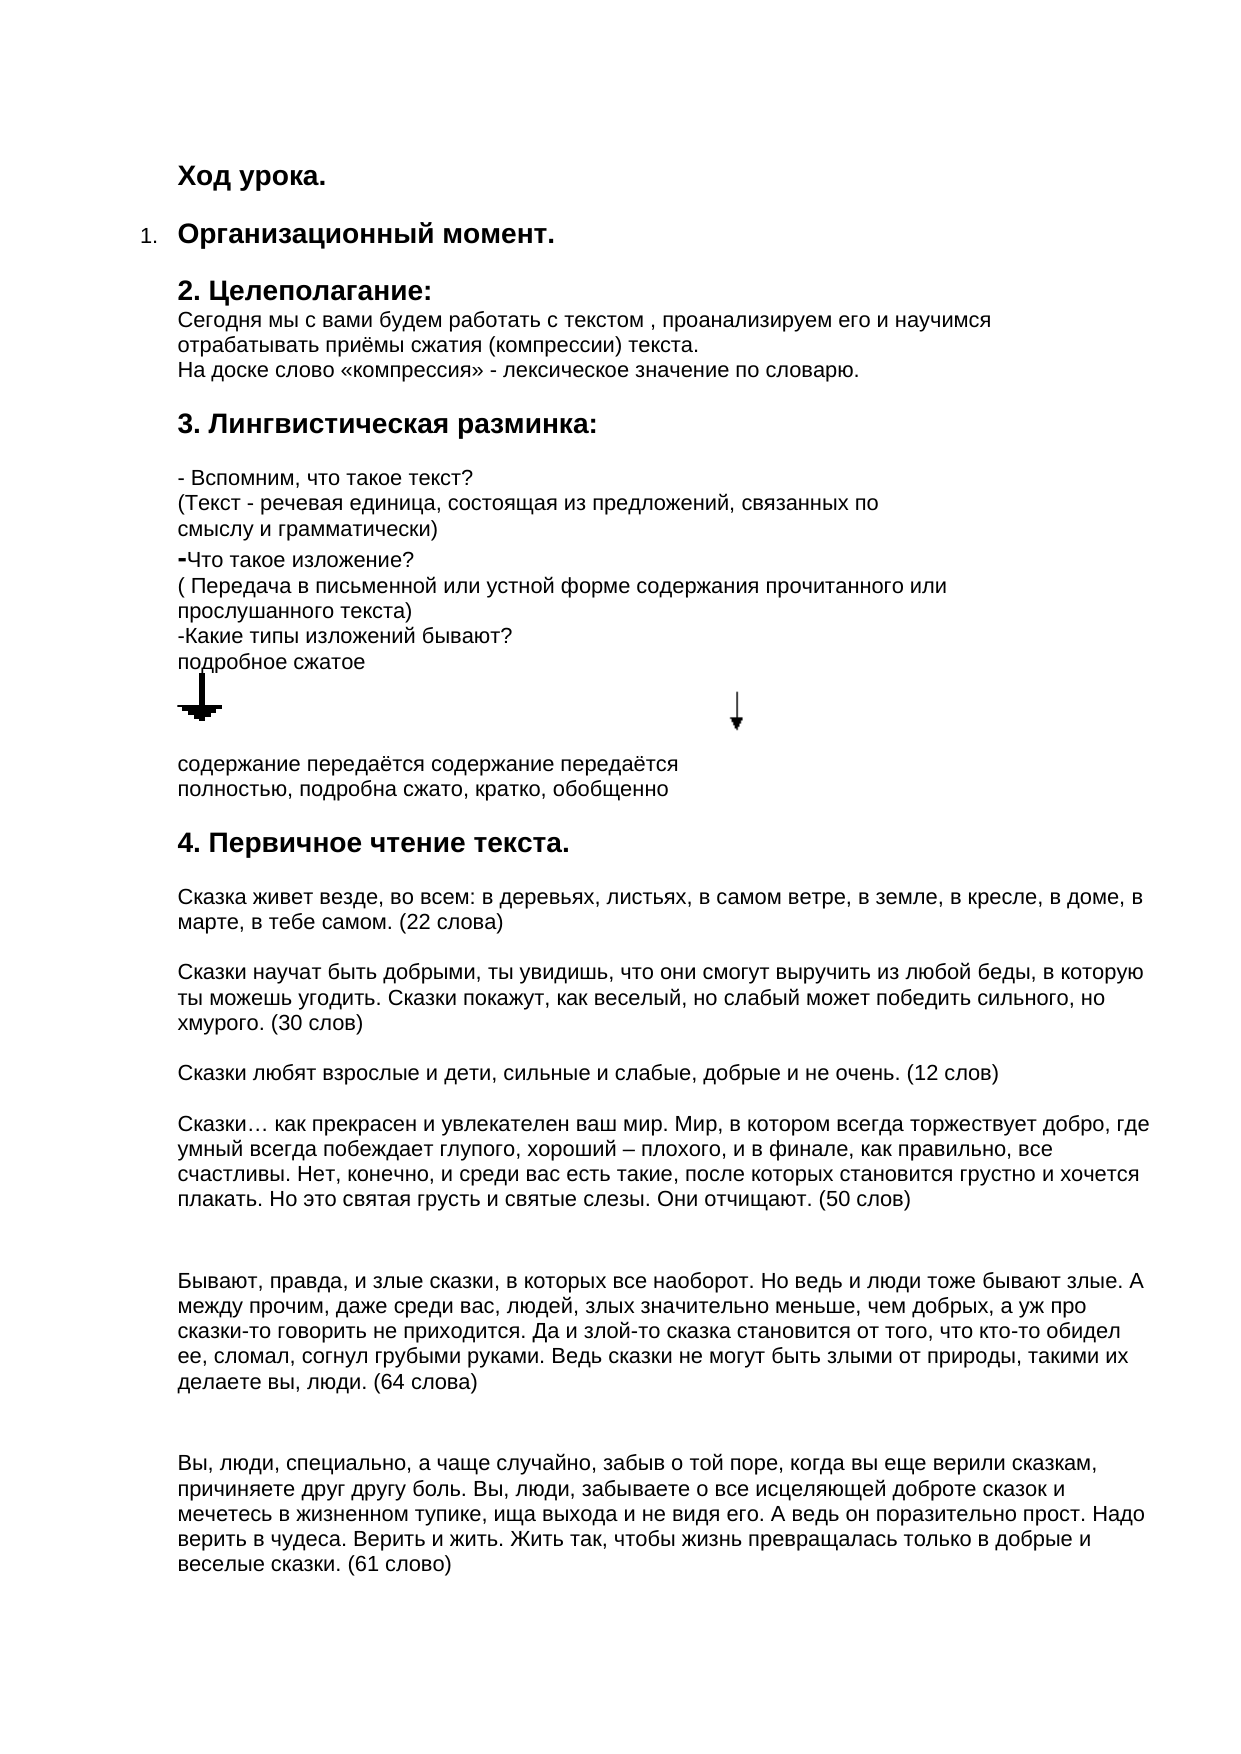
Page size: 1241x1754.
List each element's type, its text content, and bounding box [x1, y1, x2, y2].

text Бывают, правда, и злые сказки, в которых все наоборот. Но ведь и люди тоже бывают злые. А между прочим, даже среди вас, людей, злых значительно меньше, чем добрых, а уж про сказки-то говорить не приходится. Да и злой-то сказка становится от того, что кто-то обидел ее, сломал, согнул грубыми руками. Ведь сказки не могут быть злыми от природы, такими их делаете вы, люди. (64 слова) [177, 1268, 1152, 1394]
text Сегодня мы с вами будем работать с текстом , проанализируем его и научимся [177, 307, 1152, 332]
picture [246, 673, 757, 751]
text 2. Целеполагание: [177, 274, 1152, 307]
text - Вспомним, что такое текст? [177, 465, 1152, 490]
text Сказки любят взрослые и дети, сильные и слабые, добрые и не очень. (12 слов) [177, 1060, 1152, 1085]
text -Что такое изложение? [177, 541, 1152, 573]
text полностью, подробна сжато, кратко, обобщенно [177, 776, 1152, 801]
text содержание передаётся содержание передаётся [177, 750, 1152, 776]
text Вы, люди, специально, а чаще случайно, забыв о той поре, когда вы еще верили сказкам, причиняете друг другу боль. Вы, люди, забываете о все исцеляющей доброте сказок и мечетесь в жизненном тупике, ища выхода и не видя его. А ведь он поразительно прост. Надо верить в чудеса. Верить и жить. Жить так, чтобы жизнь превращалась только в добрые и веселые сказки. (61 слово) [177, 1450, 1152, 1576]
text На доске слово «компрессия» - лексическое значение по словарю. [177, 357, 1152, 382]
text 3. Лингвистическая разминка: [177, 407, 1152, 440]
text смыслу и грамматически) [177, 515, 1152, 541]
text Ход урока. [177, 159, 1152, 191]
text отрабатывать приёмы сжатия (компрессии) текста. [177, 332, 1152, 357]
text прослушанного текста) [177, 598, 1152, 623]
text Сказки научат быть добрыми, ты увидишь, что они смогут выручить из любой беды, в которую ты можешь угодить. Сказки покажут, как веселый, но слабый может победить сильного, но хмурого. (30 слов) [177, 959, 1152, 1035]
text -Какие типы изложений бывают? [177, 623, 1152, 649]
text 4. Первичное чтение текста. [177, 826, 1152, 858]
picture [177, 673, 228, 724]
text Сказки… как прекрасен и увлекателен ваш мир. Мир, в котором всегда торжествует добро, где умный всегда побеждает глупого, хороший – плохого, и в финале, как правильно, все счастливы. Нет, конечно, и среди вас есть такие, после которых становится грустно и хочется плакать. Но это святая грусть и святые слезы. Они отчищают. (50 слов) [177, 1111, 1152, 1211]
text Сказка живет везде, во всем: в деревьях, листьях, в самом ветре, в земле, в кресле, в доме, в марте, в тебе самом. (22 слова) [177, 884, 1152, 934]
text подробное сжатое [177, 649, 1152, 674]
text (Текст - речевая единица, состоящая из предложений, связанных по [177, 490, 1152, 515]
list Организационный момент. [140, 217, 1152, 249]
text ( Передача в письменной или устной форме содержания прочитанного или [177, 573, 1152, 598]
